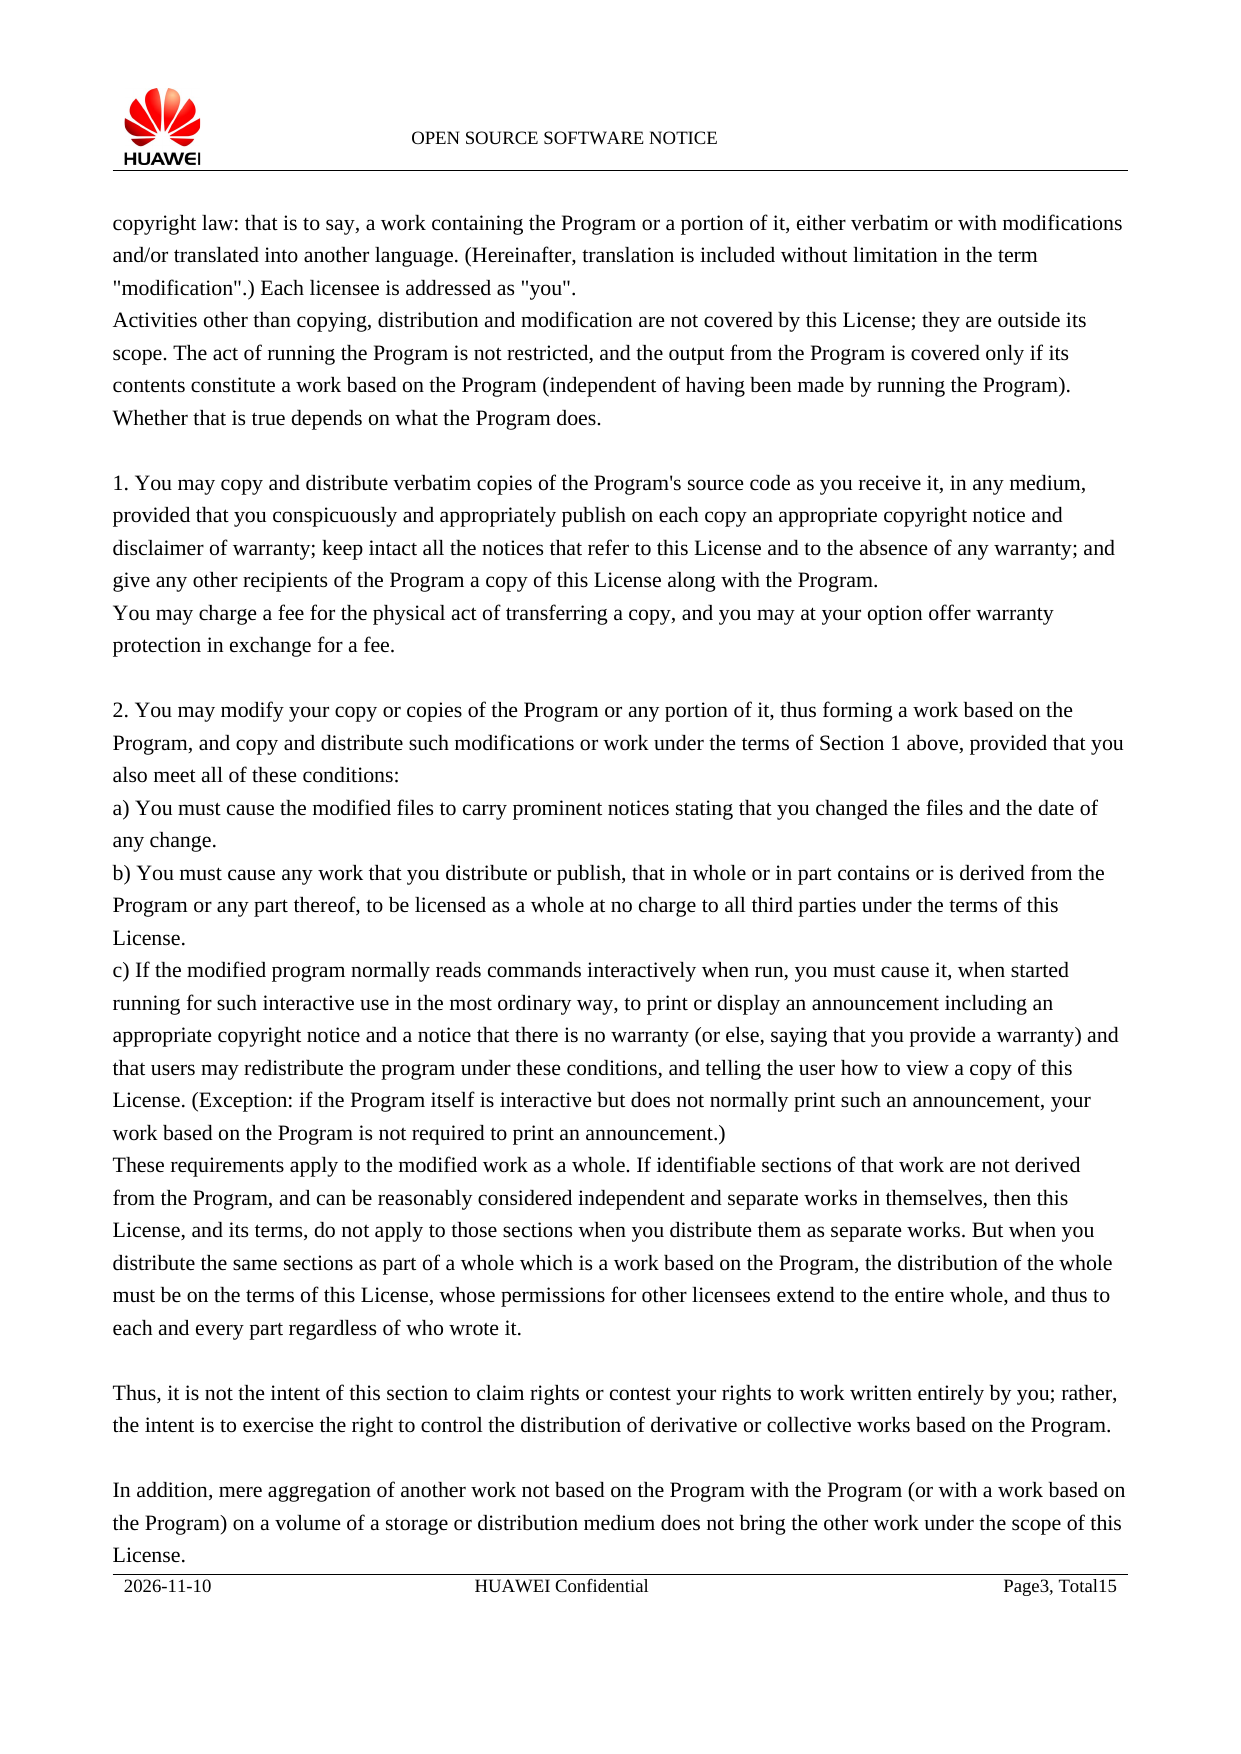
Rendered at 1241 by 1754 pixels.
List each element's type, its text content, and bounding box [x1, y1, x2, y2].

picture [124, 88, 201, 165]
